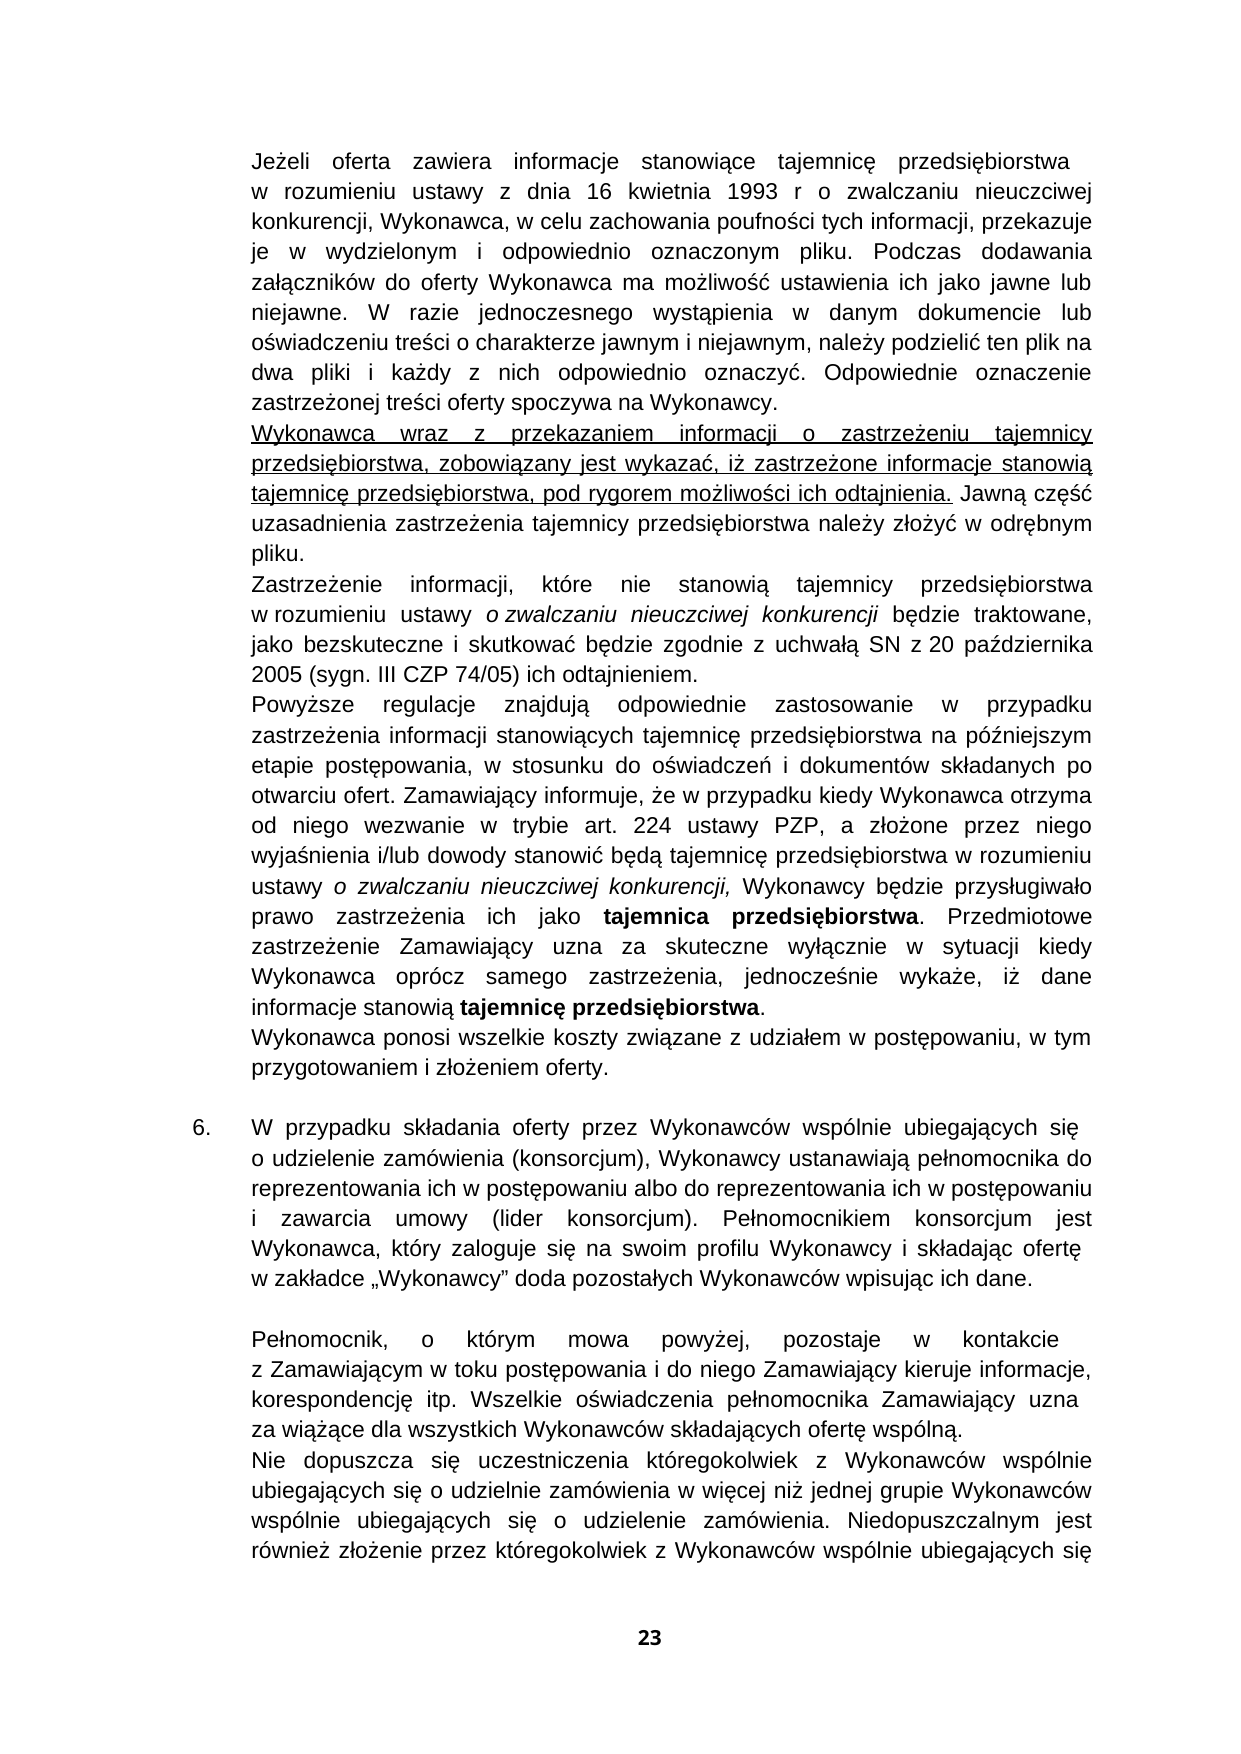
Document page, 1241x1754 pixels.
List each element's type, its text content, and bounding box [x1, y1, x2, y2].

list Jeżeli oferta zawiera informacje stanowiące tajemnicę przedsiębiorstwa w rozumieniu ustawy z dnia 16 kwietnia 1993 r o zwalczaniu nieuczciwej konkurencji, Wykonawca, w celu zachowania poufności tych informacji, przekazuje je w wydzielonym i odpowiednio oznaczonym pliku. Podczas dodawania załączników do oferty Wykonawca ma możliwość ustawienia ich jako jawne lub niejawne. W razie jednoczesnego wystąpienia w danym dokumencie lub oświadczeniu treści o charakterze jawnym i niejawnym, należy podzielić ten plik na dwa pliki i każdy z nich odpowiednio oznaczyć. Odpowiednie oznaczenie zastrzeżonej treści oferty spoczywa na Wykonawcy. [251, 148, 1092, 416]
list Wykonawca wraz z przekazaniem informacji o zastrzeżeniu tajemnicy przedsiębiorstwa, zobowiązany jest wykazać, iż zastrzeżone informacje stanowią tajemnicę przedsiębiorstwa, pod rygorem możliwości ich odtajnienia. Jawną część uzasadnienia zastrzeżenia tajemnicy przedsiębiorstwa należy złożyć w odrębnym pliku. [251, 474, 1092, 567]
list Wykonawca wraz z przekazaniem informacji o zastrzeżeniu tajemnicy przedsiębiorstwa, zobowiązany jest wykazać, iż zastrzeżone informacje stanowią tajemnicę przedsiębiorstwa, pod rygorem możliwości ich odtajnienia. Jawną część uzasadnienia zastrzeżenia tajemnicy przedsiębiorstwa należy złożyć w odrębnym pliku. [251, 444, 1092, 473]
list Pełnomocnik, o którym mowa powyżej, pozostaje w kontakcie z Zamawiającym w toku postępowania i do niego Zamawiający kieruje informacje, korespondencję itp. Wszelkie oświadczenia pełnomocnika Zamawiający uzna za wiążące dla wszystkich Wykonawców składających ofertę wspólną. [251, 1326, 1092, 1443]
list W przypadku składania oferty przez Wykonawców wspólnie ubiegających się o udzielenie zamówienia (konsorcjum), Wykonawcy ustanawiają pełnomocnika do reprezentowania ich w postępowaniu albo do reprezentowania ich w postępowaniu i zawarcia umowy (lider konsorcjum). Pełnomocnikiem konsorcjum jest Wykonawca, który zaloguje się na swoim profilu Wykonawcy i składając ofertę w zakładce „Wykonawcy” doda pozostałych Wykonawców wpisując ich dane. [192, 1114, 1092, 1292]
list Wykonawca ponosi wszelkie koszty związane z udziałem w postępowaniu, w tym przygotowaniem i złożeniem oferty. [251, 1024, 1092, 1080]
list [251, 1447, 1092, 1564]
list Zastrzeżenie informacji, które nie stanowią tajemnicy przedsiębiorstwa w rozumieniu ustawy o zwalczaniu nieuczciwej konkurencji będzie traktowane, jako bezskuteczne i skutkować będzie zgodnie z uchwałą SN z 20 października 2005 (sygn. III CZP 74/05) ich odtajnieniem. [251, 571, 1092, 688]
list Wykonawca wraz z przekazaniem informacji o zastrzeżeniu tajemnicy przedsiębiorstwa, zobowiązany jest wykazać, iż zastrzeżone informacje stanowią tajemnicę przedsiębiorstwa, pod rygorem możliwości ich odtajnienia. Jawną część uzasadnienia zastrzeżenia tajemnicy przedsiębiorstwa należy złożyć w odrębnym pliku. [251, 419, 1092, 442]
list Powyższe regulacje znajdują odpowiednie zastosowanie w przypadku zastrzeżenia informacji stanowiących tajemnicę przedsiębiorstwa na późniejszym etapie postępowania, w stosunku do oświadczeń i dokumentów składanych po otwarciu ofert. Zamawiający informuje, że w przypadku kiedy Wykonawca otrzyma od niego wezwanie w trybie art. 224 ustawy PZP, a złożone przez niego wyjaśnienia i/lub dowody stanowić będą tajemnicę przedsiębiorstwa w rozumieniu ustawy o zwalczaniu nieuczciwej konkurencji, Wykonawcy będzie przysługiwało prawo zastrzeżenia ich jako tajemnica przedsiębiorstwa. Przedmiotowe zastrzeżenie Zamawiający uzna za skuteczne wyłącznie w sytuacji kiedy Wykonawca oprócz samego zastrzeżenia, jednocześnie wykaże, iż dane informacje stanowią tajemnicę przedsiębiorstwa. [251, 691, 1092, 1020]
